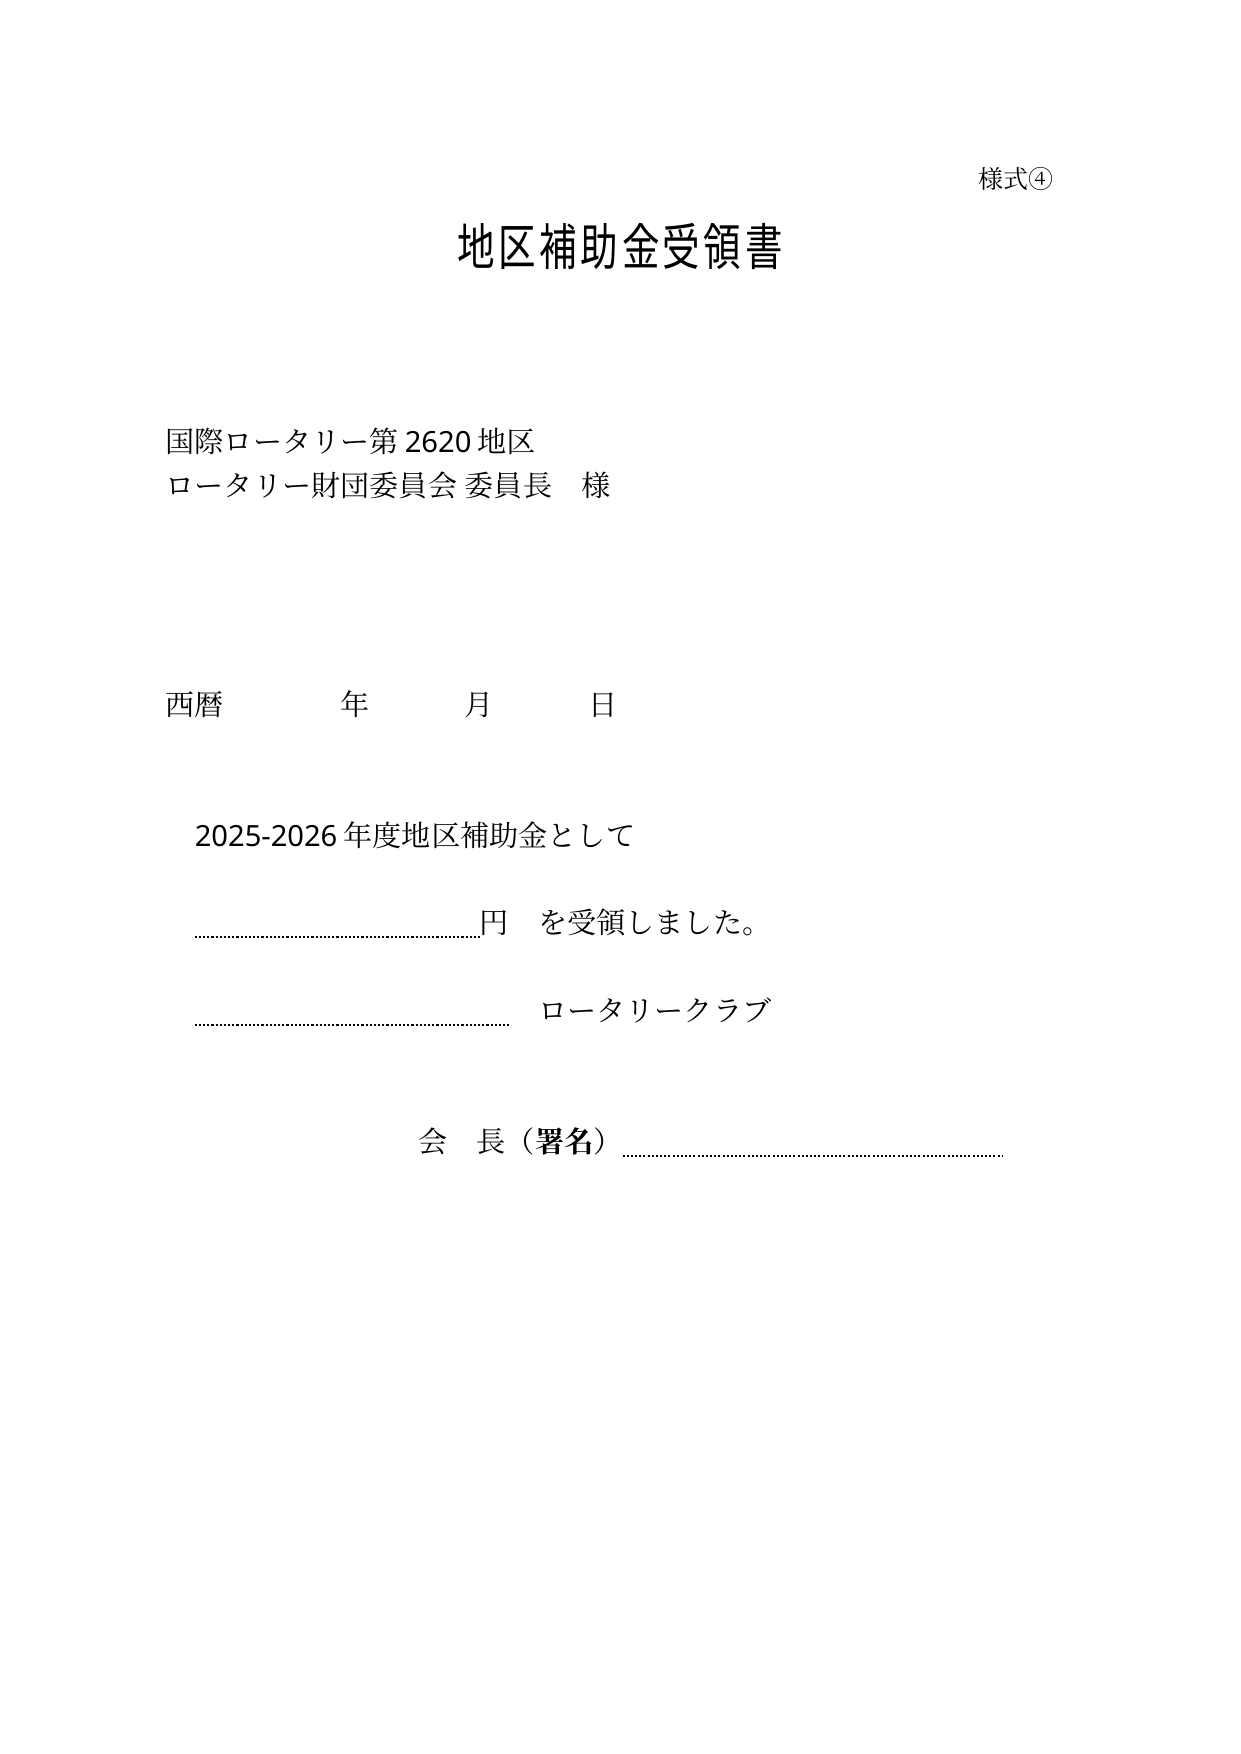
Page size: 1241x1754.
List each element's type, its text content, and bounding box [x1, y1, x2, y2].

text 円 を受領しました。 [165, 899, 1075, 943]
text ロータリー財団委員会 委員長 様 [165, 462, 1075, 506]
text 様式④ [165, 156, 1075, 199]
text 地区補助金受領書 [165, 199, 1075, 287]
text 西暦 年 月 日 [165, 681, 1075, 724]
text 会 長（署名） [165, 1118, 1060, 1162]
text ロータリークラブ [165, 987, 1075, 1031]
text 2025-2026年度地区補助金として [165, 812, 1031, 856]
text 国際ロータリー第2620地区 [165, 418, 1075, 462]
